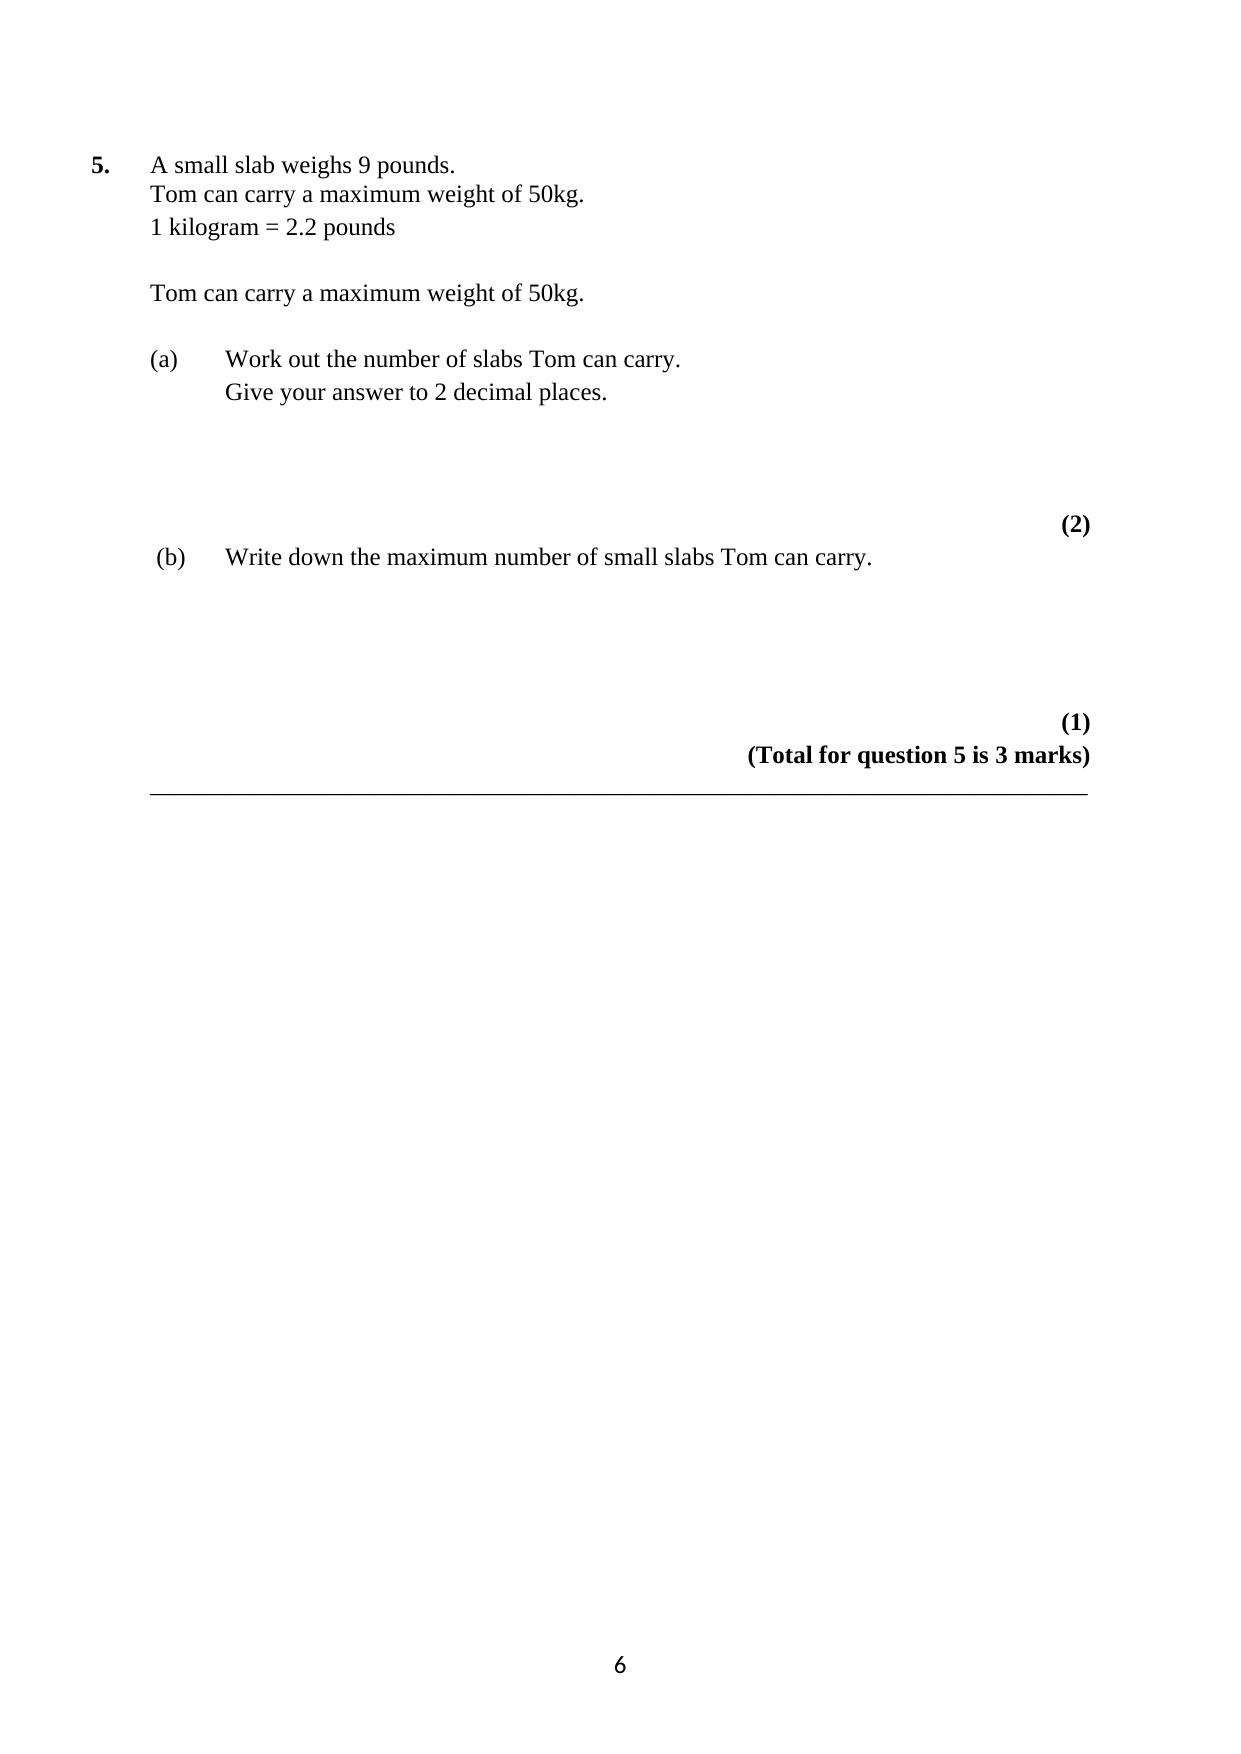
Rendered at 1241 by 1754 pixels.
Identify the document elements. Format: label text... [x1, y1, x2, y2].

text (b) Write down the maximum number of small slabs Tom can carry. [150, 542, 1090, 571]
text Give your answer to 2 decimal places. [150, 377, 1090, 406]
text Tom can carry a maximum weight of 50kg. [150, 278, 1090, 307]
text (Total for question 5 is 3 marks) [150, 740, 1090, 769]
text (2) [150, 509, 1090, 538]
text Tom can carry a maximum weight of 50kg. [150, 179, 1090, 207]
text ___________________________________________________________________________ [150, 769, 1090, 798]
text 1 kilogram = 2.2 pounds [150, 212, 1090, 241]
text 5. A small slab weighs 9 pounds. [91, 150, 1090, 179]
text (a) Work out the number of slabs Tom can carry. [150, 344, 1090, 373]
text (1) [150, 707, 1090, 736]
